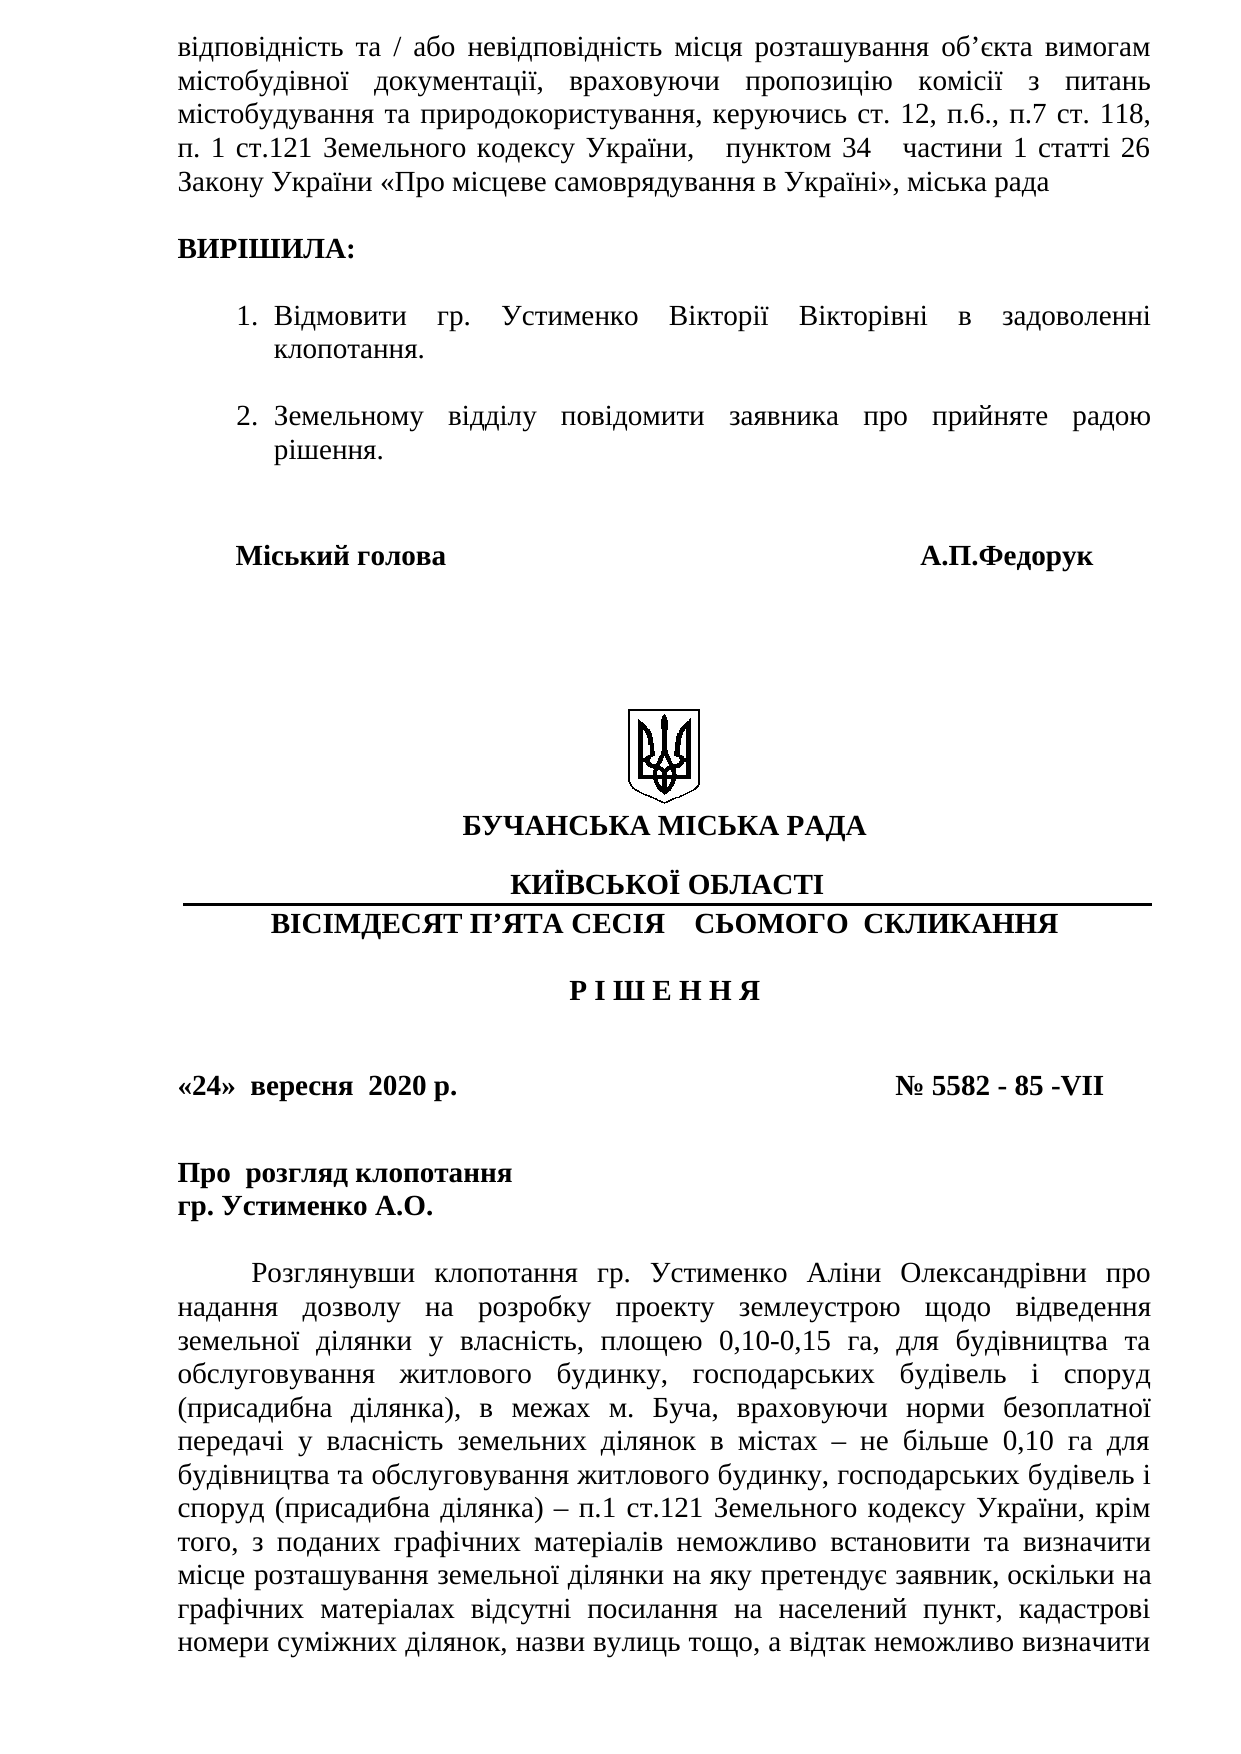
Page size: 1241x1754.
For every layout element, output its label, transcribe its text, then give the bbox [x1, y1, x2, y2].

text БУЧАНСЬКА МІСЬКА РАДА [177, 808, 1152, 841]
text «24» вересня 2020 р. № 5582 - 85 -VІІ [177, 1068, 1152, 1102]
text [177, 1256, 1152, 1658]
text ВИРІШИЛА: [177, 231, 1152, 264]
text гр. Устименко А.О. [177, 1188, 1152, 1222]
text Р І Ш Е Н Н Я [177, 973, 1152, 1007]
list Земельному відділу повідомити заявника про прийняте радою рішення. [236, 398, 1152, 466]
text Міський голова А.П.Федорук [177, 538, 1152, 571]
text Про розгляд клопотання [177, 1155, 1152, 1188]
text КИЇВСЬКОЇ ОБЛАСТІ [183, 867, 1152, 903]
text ВІСІМДЕСЯТ П’ЯТА СЕСІЯ СЬОМОГО СКЛИКАННЯ [177, 906, 1152, 939]
list Відмовити гр. Устименко Вікторії Вікторівні в задоволенні клопотання. [236, 298, 1152, 365]
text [177, 29, 1152, 197]
